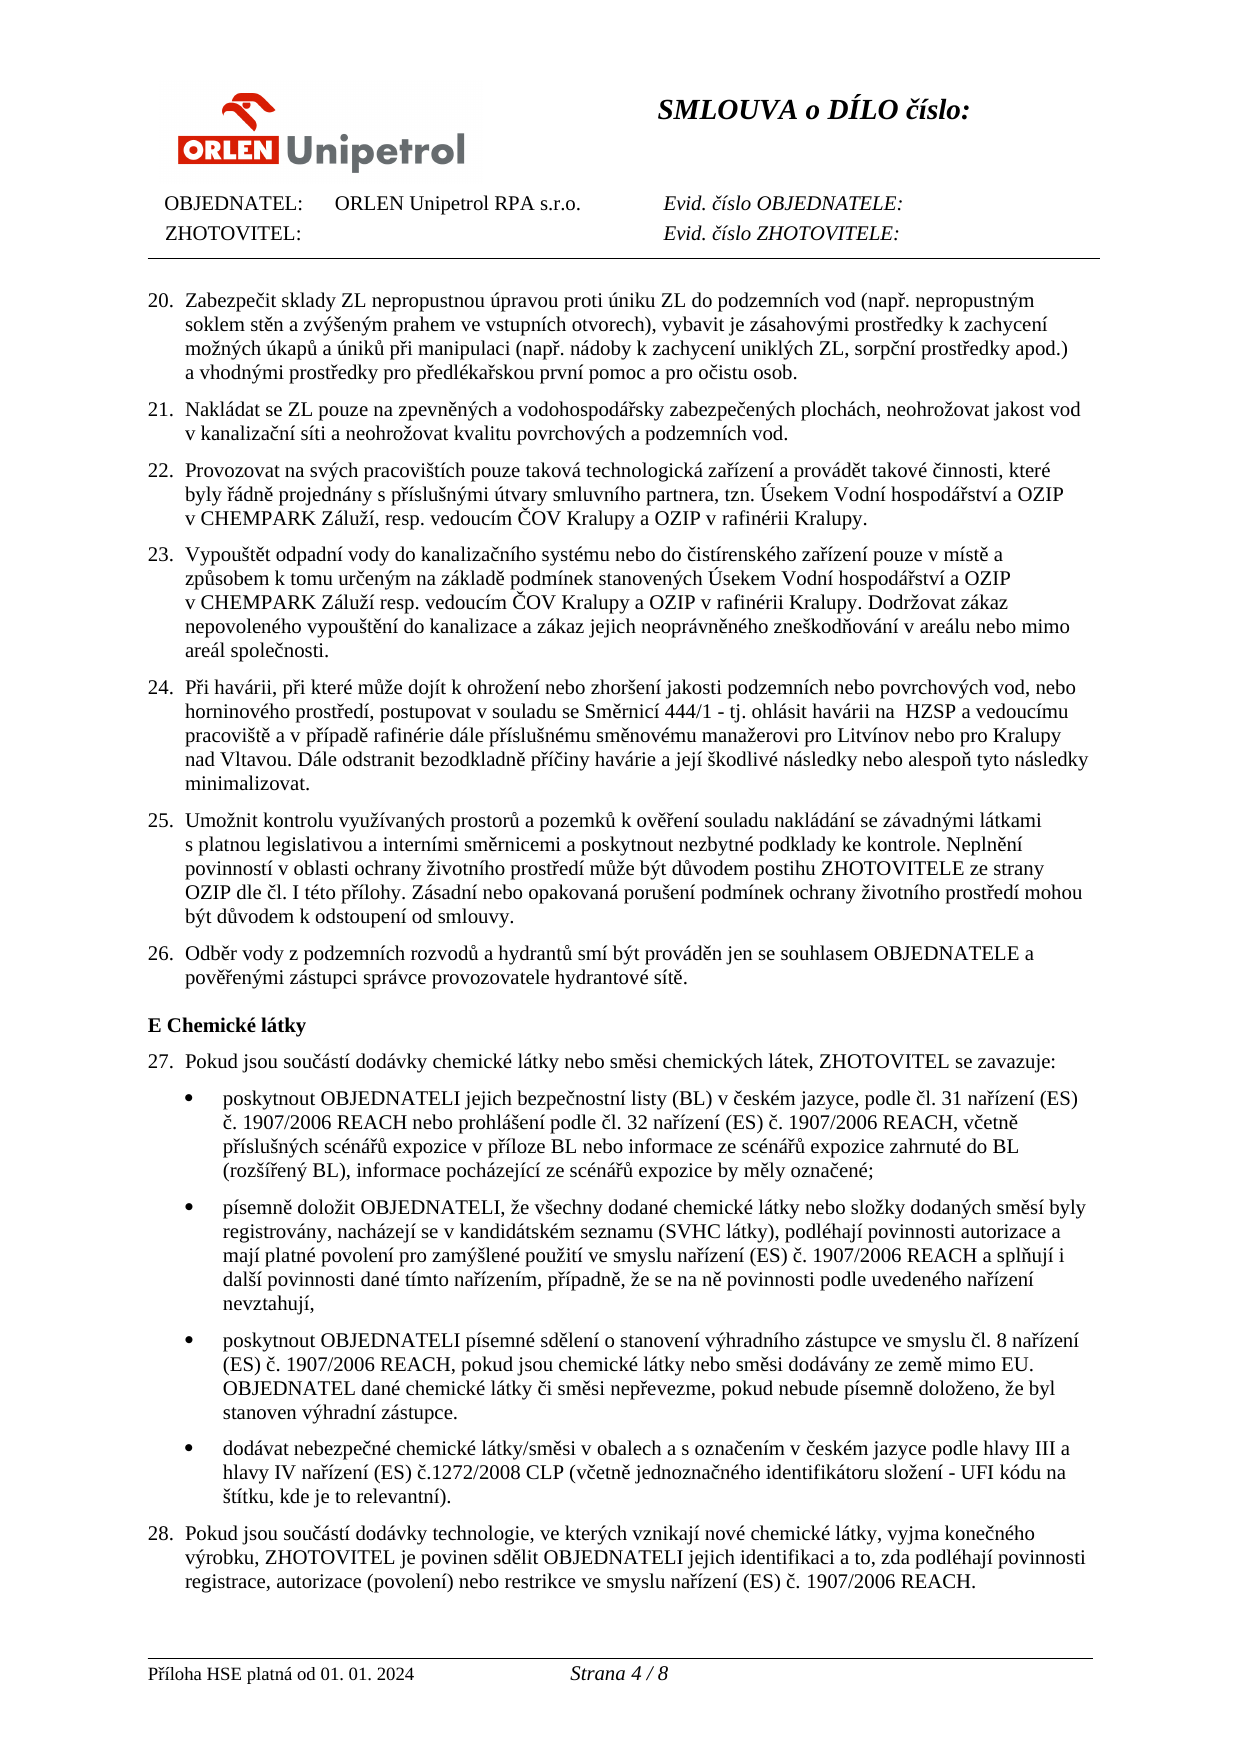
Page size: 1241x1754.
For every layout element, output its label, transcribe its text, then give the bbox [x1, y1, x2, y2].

list Pokud jsou součástí dodávky technologie, ve kterých vznikají nové chemické látky, vyjma konečného výrobku, ZHOTOVITEL je povinen sdělit OBJEDNATELI jejich identifikaci a to, zda podléhají povinnosti registrace, autorizace (povolení) nebo restrikce ve smyslu nařízení (ES) č. 1907/2006 REACH. [148, 1521, 1093, 1593]
list Při havárii, při které může dojít k ohrožení nebo zhoršení jakosti podzemních nebo povrchových vod, nebo horninového prostředí, postupovat v souladu se Směrnicí 444/1 - tj. ohlásit havárii na HZSP a vedoucímu pracoviště a v případě rafinérie dále příslušnému směnovému manažerovi pro Litvínov nebo pro Kralupy nad Vltavou. Dále odstranit bezodkladně příčiny havárie a její škodlivé následky nebo alespoň tyto následky minimalizovat. [148, 675, 1093, 795]
list Odběr vody z podzemních rozvodů a hydrantů smí být prováděn jen se souhlasem OBJEDNATELE a pověřenými zástupci správce provozovatele hydrantové sítě. [148, 941, 1093, 989]
text E Chemické látky [148, 1013, 1093, 1037]
list Umožnit kontrolu využívaných prostorů a pozemků k ověření souladu nakládání se závadnými látkami s platnou legislativou a interními směrnicemi a poskytnout nezbytné podklady ke kontrole. Neplnění povinností v oblasti ochrany životního prostředí může být důvodem postihu ZHOTOVITELE ze strany OZIP dle čl. I této přílohy. Zásadní nebo opakovaná porušení podmínek ochrany životního prostředí mohou být důvodem k odstoupení od smlouvy. [148, 808, 1093, 928]
list poskytnout OBJEDNATELI písemné sdělení o stanovení výhradního zástupce ve smyslu čl. 8 nařízení (ES) č. 1907/2006 REACH, pokud jsou chemické látky nebo směsi dodávány ze země mimo EU. OBJEDNATEL dané chemické látky či směsi nepřevezme, pokud nebude písemně doloženo, že byl stanoven výhradní zástupce. [185, 1327, 1093, 1424]
list dodávat nebezpečné chemické látky/směsi v obalech a s označením v českém jazyce podle hlavy III a hlavy IV nařízení (ES) č.1272/2008 CLP (včetně jednoznačného identifikátoru složení - UFI kódu na štítku, kde je to relevantní). [185, 1436, 1093, 1508]
list Nakládat se ZL pouze na zpevněných a vodohospodářsky zabezpečených plochách, neohrožovat jakost vod v kanalizační síti a neohrožovat kvalitu povrchových a podzemních vod. [148, 397, 1093, 445]
list Zabezpečit sklady ZL nepropustnou úpravou proti úniku ZL do podzemních vod (např. nepropustným soklem stěn a zvýšeným prahem ve vstupních otvorech), vybavit je zásahovými prostředky k zachycení možných úkapů a úniků při manipulaci (např. nádoby k zachycení uniklých ZL, sorpční prostředky apod.) a vhodnými prostředky pro předlékařskou první pomoc a pro očistu osob. [148, 288, 1093, 384]
list Pokud jsou součástí dodávky chemické látky nebo směsi chemických látek, ZHOTOVITEL se zavazuje: [148, 1049, 1093, 1073]
list poskytnout OBJEDNATELI jejich bezpečnostní listy (BL) v českém jazyce, podle čl. 31 nařízení (ES) č. 1907/2006 REACH nebo prohlášení podle čl. 32 nařízení (ES) č. 1907/2006 REACH, včetně příslušných scénářů expozice v příloze BL nebo informace ze scénářů expozice zahrnuté do BL (rozšířený BL), informace pocházející ze scénářů expozice by měly označené; [185, 1086, 1093, 1182]
list Provozovat na svých pracovištích pouze taková technologická zařízení a provádět takové činnosti, které byly řádně projednány s příslušnými útvary smluvního partnera, tzn. Úsekem Vodní hospodářství a OZIP v CHEMPARK Záluží, resp. vedoucím ČOV Kralupy a OZIP v rafinérii Kralupy. [148, 457, 1093, 530]
list Vypouštět odpadní vody do kanalizačního systému nebo do čistírenského zařízení pouze v místě a způsobem k tomu určeným na základě podmínek stanovených Úsekem Vodní hospodářství a OZIP v CHEMPARK Záluží resp. vedoucím ČOV Kralupy a OZIP v rafinérii Kralupy. Dodržovat zákaz nepovoleného vypouštění do kanalizace a zákaz jejich neoprávněného zneškodňování v areálu nebo mimo areál společnosti. [148, 542, 1093, 662]
picture [158, 80, 484, 184]
list písemně doložit OBJEDNATELI, že všechny dodané chemické látky nebo složky dodaných směsí byly registrovány, nacházejí se v kandidátském seznamu (SVHC látky), podléhají povinnosti autorizace a mají platné povolení pro zamýšlené použití ve smyslu nařízení (ES) č. 1907/2006 REACH a splňují i další povinnosti dané tímto nařízením, případně, že se na ně povinnosti podle uvedeného nařízení nevztahují, [185, 1195, 1093, 1315]
